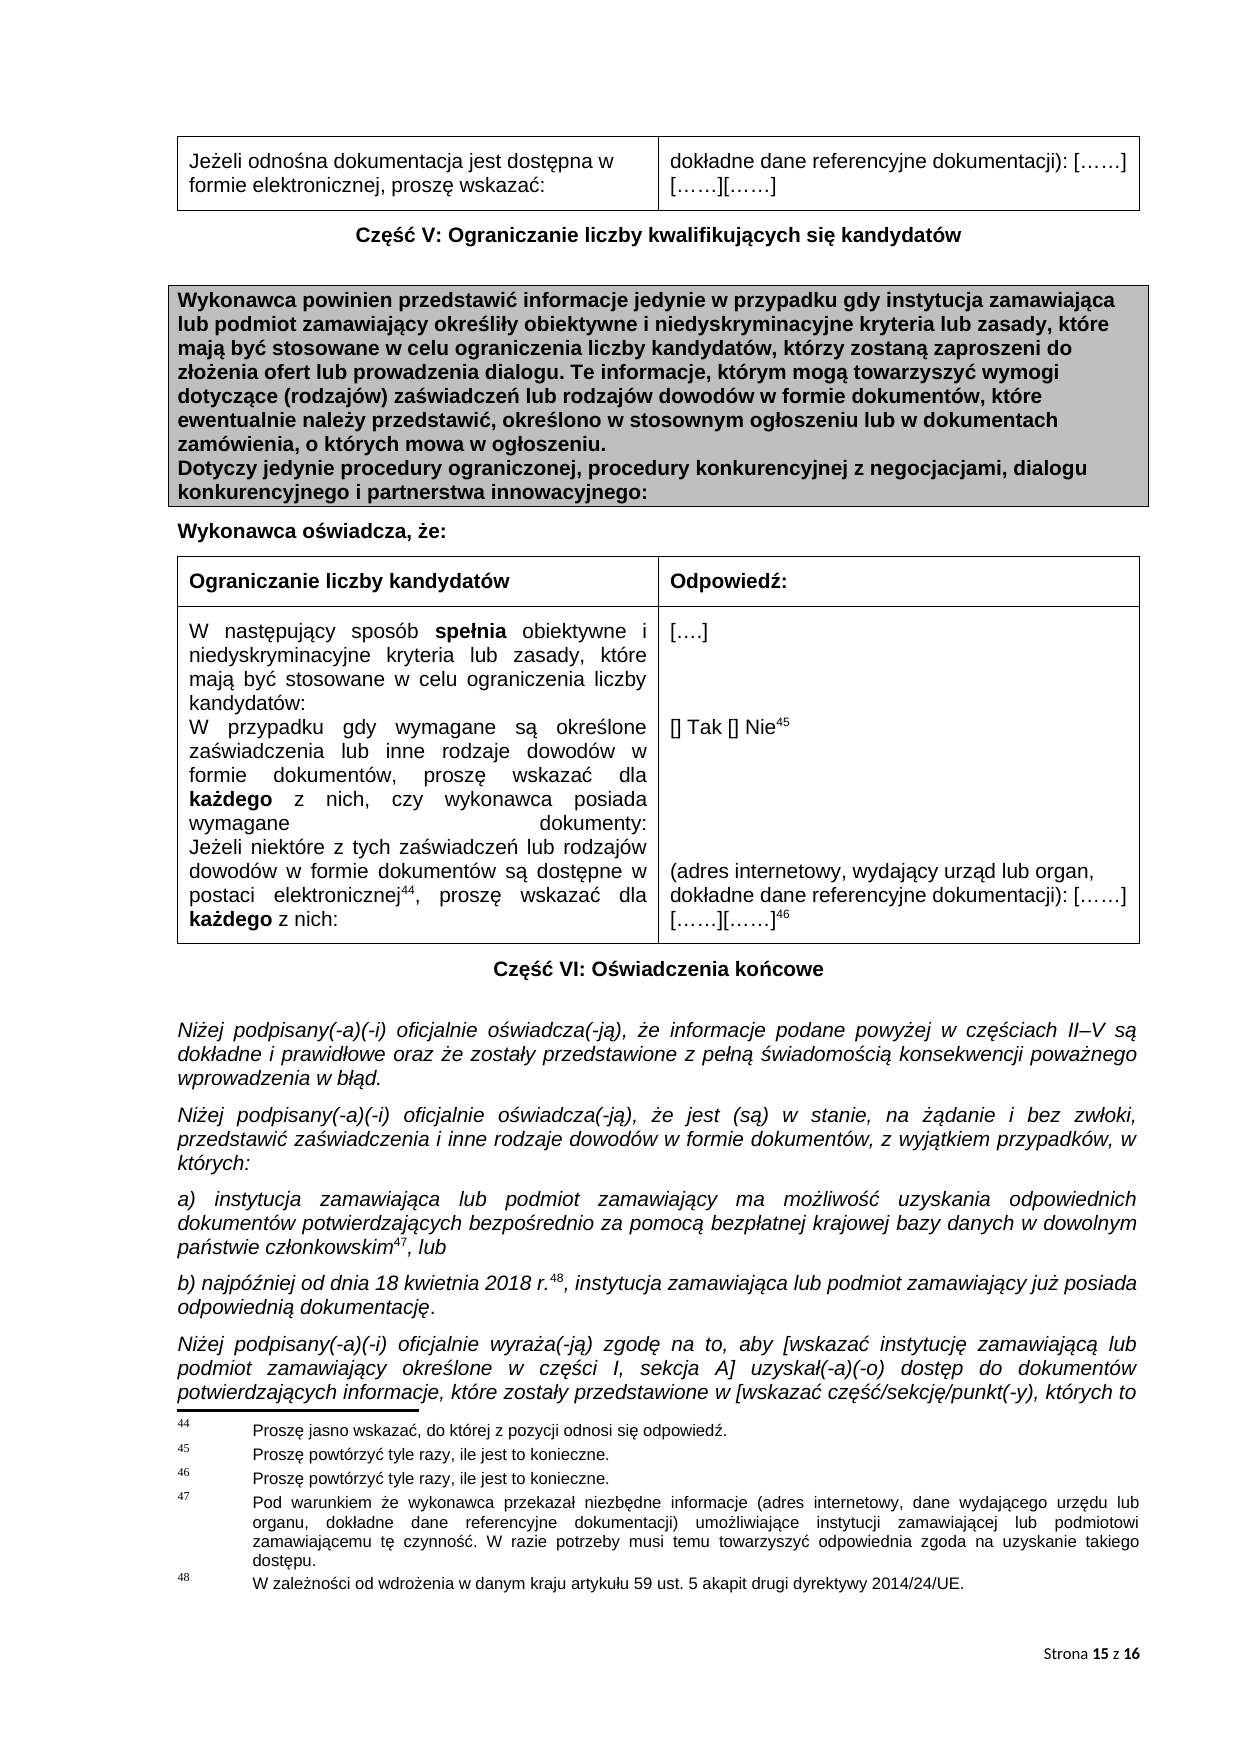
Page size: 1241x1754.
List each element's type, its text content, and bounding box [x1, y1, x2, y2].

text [177, 1332, 1140, 1403]
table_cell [178, 137, 658, 210]
table_header Odpowiedź: [659, 557, 1139, 606]
text Wykonawca powinien przedstawić informacje jedynie w przypadku gdy instytucja zamawiająca lub podmiot zamawiający określiły obiektywne i niedyskryminacyjne kryteria lub zasady, które mają być stosowane w celu ograniczenia liczby kandydatów, którzy zostaną zaproszeni do złożenia ofert lub prowadzenia dialogu. Te informacje, którym mogą towarzyszyć wymogi dotyczące (rodzajów) zaświadczeń lub rodzajów dowodów w formie dokumentów, które ewentualnie należy przedstawić, określono w stosownym ogłoszeniu lub w dokumentach zamówienia, o których mowa w ogłoszeniu. Dotyczy jedynie procedury ograniczonej, procedury konkurencyjnej z negocjacjami, dialogu konkurencyjnego i partnerstwa innowacyjnego: [169, 286, 1148, 506]
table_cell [659, 137, 1139, 210]
text Niżej podpisany(-a)(-i) oficjalnie oświadcza(-ją), że jest (są) w stanie, na żądanie i bez zwłoki, przedstawić zaświadczenia i inne rodzaje dowodów w formie dokumentów, z wyjątkiem przypadków, w których: [177, 1102, 1140, 1174]
text Wykonawca oświadcza, że: [177, 519, 1140, 543]
table_cell [….] [] Tak [] Nie (adres internetowy, wydający urząd lub organ, dokładne dane referencyjne dokumentacji): [……][……][……] [659, 607, 1139, 943]
text Część VI: Oświadczenia końcowe [177, 957, 1140, 981]
table_cell W następujący sposób spełnia obiektywne i niedyskryminacyjne kryteria lub zasady, które mają być stosowane w celu ograniczenia liczby kandydatów: W przypadku gdy wymagane są określone zaświadczenia lub inne rodzaje dowodów w formie dokumentów, proszę wskazać dla każdego z nich, czy wykonawca posiada wymagane dokumenty: Jeżeli niektóre z tych zaświadczeń lub rodzajów dowodów w formie dokumentów są dostępne w postaci elektronicznej, proszę wskazać dla każdego z nich: [178, 607, 658, 943]
text b) najpóźniej od dnia 18 kwietnia 2018 r., instytucja zamawiająca lub podmiot zamawiający już posiada odpowiednią dokumentację. [177, 1271, 1140, 1319]
text Część V: Ograniczanie liczby kwalifikujących się kandydatów [177, 223, 1140, 247]
table_header Ograniczanie liczby kandydatów [178, 557, 658, 606]
text Niżej podpisany(-a)(-i) oficjalnie oświadcza(-ją), że informacje podane powyżej w częściach II–V są dokładne i prawidłowe oraz że zostały przedstawione z pełną świadomością konsekwencji poważnego wprowadzenia w błąd. [177, 1018, 1140, 1090]
text a) instytucja zamawiająca lub podmiot zamawiający ma możliwość uzyskania odpowiednich dokumentów potwierdzających bezpośrednio za pomocą bezpłatnej krajowej bazy danych w dowolnym państwie członkowskim, lub [177, 1187, 1140, 1259]
